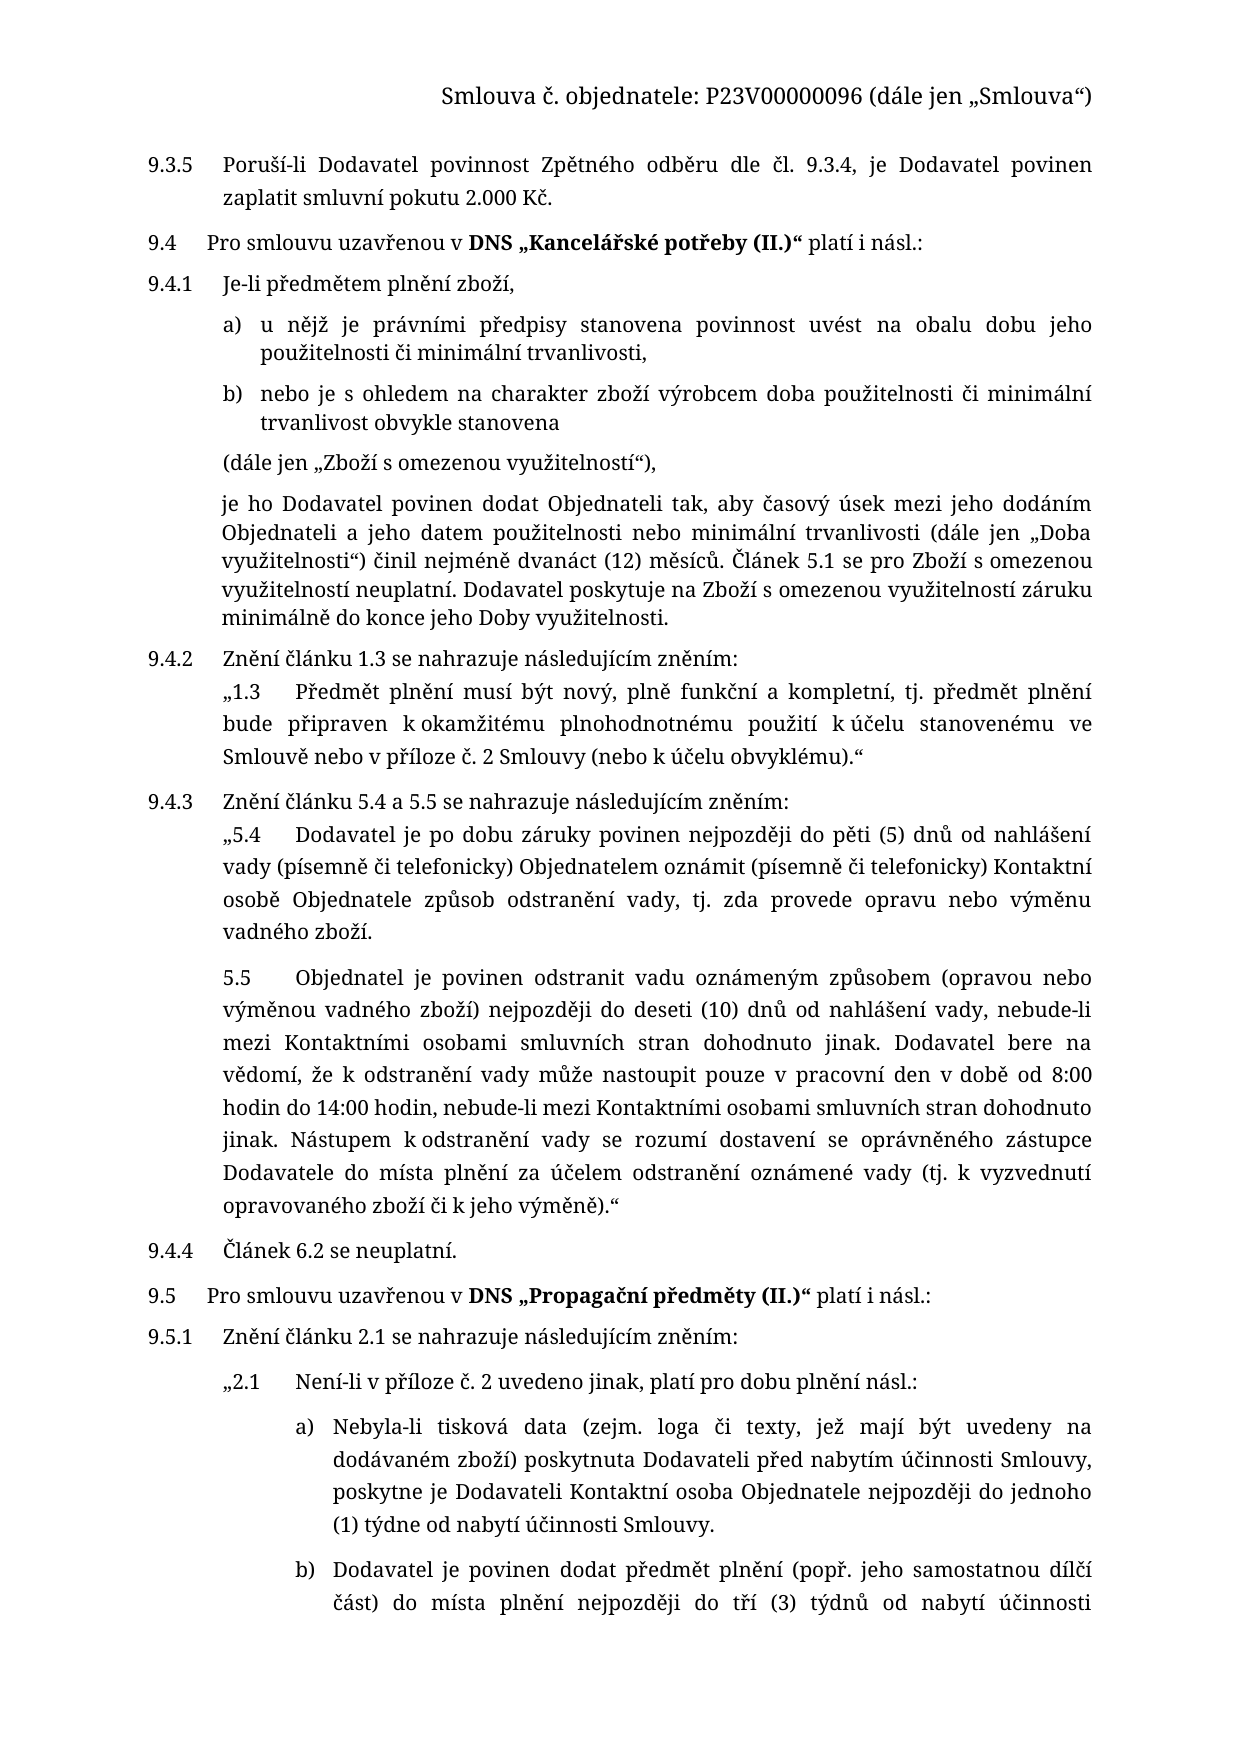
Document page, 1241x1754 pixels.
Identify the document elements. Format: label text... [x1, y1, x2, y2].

list 5.5 Objednatel je povinen odstranit vadu oznámeným způsobem (opravou nebo výměnou vadného zboží) nejpozději do deseti (10) dnů od nahlášení vady, nebude-li mezi Kontaktními osobami smluvních stran dohodnuto jinak. Dodavatel bere na vědomí, že k odstranění vady může nastoupit pouze v pracovní den v době od 8:00 hodin do 14:00 hodin, nebude-li mezi Kontaktními osobami smluvních stran dohodnuto jinak. Nástupem k odstranění vady se rozumí dostavení se oprávněného zástupce Dodavatele do místa plnění za účelem odstranění oznámené vady (tj. k vyzvednutí opravovaného zboží či k jeho výměně).“ [223, 963, 1093, 1219]
list Znění článku 2.1 se nahrazuje následujícím zněním: [148, 1322, 1093, 1350]
list „1.3 Předmět plnění musí být nový, plně funkční a kompletní, tj. předmět plnění bude připraven k okamžitému plnohodnotnému použití k účelu stanovenému ve Smlouvě nebo v příloze č. 2 Smlouvy (nebo k účelu obvyklému).“ [223, 677, 1093, 770]
list nebo je s ohledem na charakter zboží výrobcem doba použitelnosti či minimální trvanlivost obvykle stanovena [223, 379, 1093, 436]
text je ho Dodavatel povinen dodat Objednateli tak, aby časový úsek mezi jeho dodáním Objednateli a jeho datem použitelnosti nebo minimální trvanlivosti (dále jen „Doba využitelnosti“) činil nejméně dvanáct (12) měsíců. Článek 5.1 se pro Zboží s omezenou využitelností neuplatní. Dodavatel poskytuje na Zboží s omezenou využitelností záruku minimálně do konce jeho Doby využitelnosti. [221, 489, 1093, 632]
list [295, 1555, 1093, 1616]
list Pro smlouvu uzavřenou v DNS „Kancelářské potřeby (II.)“ platí i násl.: [148, 228, 1093, 256]
text (dále jen „Zboží s omezenou využitelností“), [223, 448, 1093, 477]
list Pro smlouvu uzavřenou v DNS „Propagační předměty (II.)“ platí i násl.: [148, 1281, 1093, 1309]
list Nebyla-li tisková data (zejm. loga či texty, jež mají být uvedeny na dodávaném zboží) poskytnuta Dodavateli před nabytím účinnosti Smlouvy, poskytne je Dodavateli Kontaktní osoba Objednatele nejpozději do jednoho (1) týdne od nabytí účinnosti Smlouvy. [295, 1412, 1093, 1538]
list u nějž je právními předpisy stanovena povinnost uvést na obalu dobu jeho použitelnosti či minimální trvanlivosti, [223, 310, 1093, 367]
list „2.1 Není-li v příloze č. 2 uvedeno jinak, platí pro dobu plnění násl.: [223, 1367, 1093, 1396]
list Znění článku 5.4 a 5.5 se nahrazuje následujícím zněním: [148, 787, 1093, 816]
list Článek 6.2 se neuplatní. [148, 1236, 1093, 1264]
list Poruší-li Dodavatel povinnost Zpětného odběru dle čl. 9.3.4, je Dodavatel povinen zaplatit smluvní pokutu 2.000 Kč. [148, 150, 1093, 211]
list Znění článku 1.3 se nahrazuje následujícím zněním: [148, 644, 1093, 673]
list Je-li předmětem plnění zboží, [148, 269, 1093, 297]
list „5.4 Dodavatel je po dobu záruky povinen nejpozději do pěti (5) dnů od nahlášení vady (písemně či telefonicky) Objednatelem oznámit (písemně či telefonicky) Kontaktní osobě Objednatele způsob odstranění vady, tj. zda provede opravu nebo výměnu vadného zboží. [223, 820, 1093, 946]
